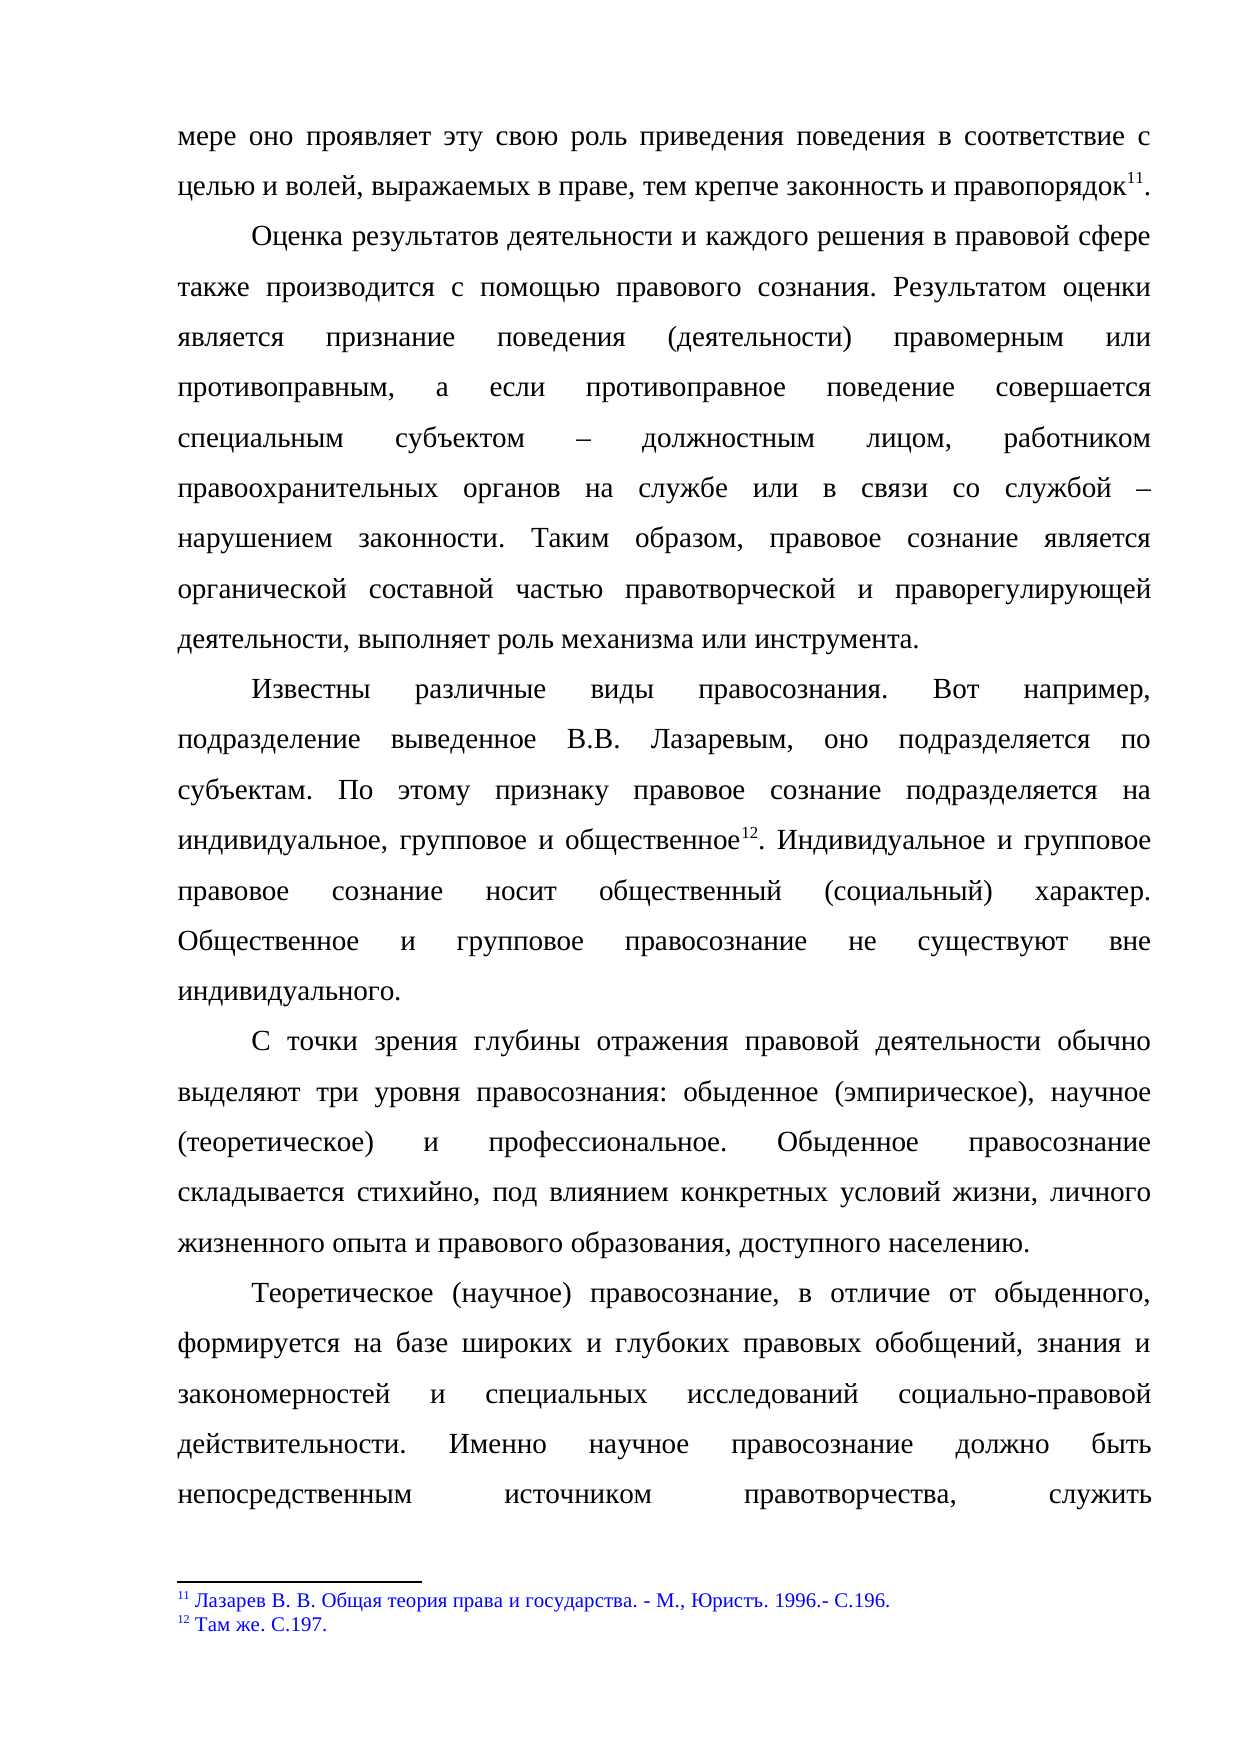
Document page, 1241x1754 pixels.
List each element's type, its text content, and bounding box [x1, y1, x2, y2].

text С точки зрения глубины отражения правовой деятельности обычно выделяют три уровня правосознания: обыденное (эмпирическое), научное (теоретическое) и профессиональное. Обыденное правосознание складывается стихийно, под влиянием конкретных условий жизни, личного жизненного опыта и правового образования, доступного населению. [177, 1024, 1152, 1258]
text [177, 118, 1152, 202]
text Известны различные виды правосознания. Вот например, подразделение выведенное В.В. Лазаревым, оно подразделяется по субъектам. По этому признаку правовое сознание подразделяется на индивидуальное, групповое и общественное. Индивидуальное и групповое правовое сознание носит общественный (социальный) характер. Общественное и групповое правосознание не существуют вне индивидуального. [177, 672, 1152, 1007]
text Оценка результатов деятельности и каждого решения в правовой сфере также производится с помощью правового сознания. Результатом оценки является признание поведения (деятельности) правомерным или противоправным, а если противоправное поведение совершается специальным субъектом – должностным лицом, работником правоохранительных органов на службе или в связи со службой – нарушением законности. Таким образом, правовое сознание является органической составной частью правотворческой и праворегулирующей деятельности, выполняет роль механизма или инструмента. [177, 219, 1152, 655]
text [177, 1275, 1152, 1510]
